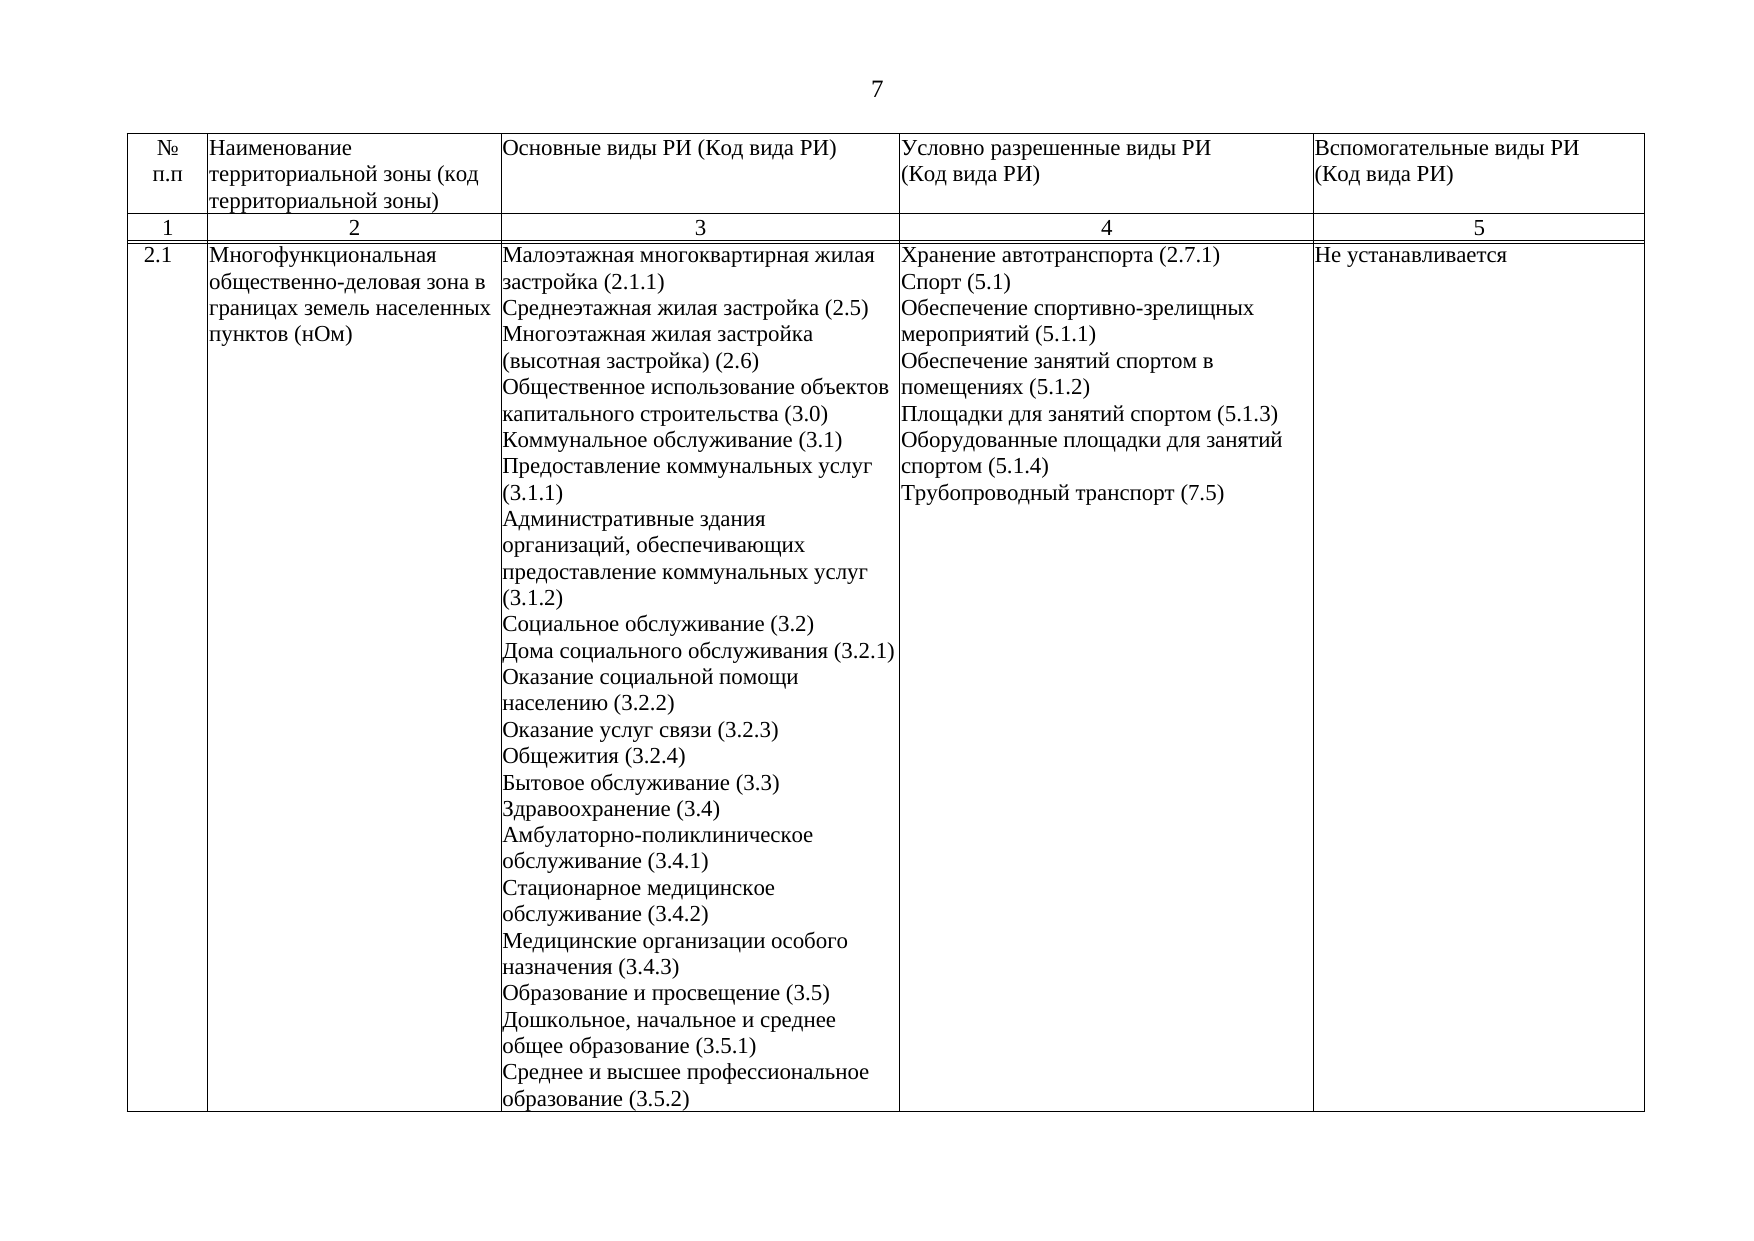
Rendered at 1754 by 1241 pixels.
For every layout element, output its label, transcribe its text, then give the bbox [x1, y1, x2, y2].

table_cell Не устанавливается [1314, 244, 1644, 1111]
table_cell 5 [1314, 214, 1644, 240]
table_header Условно разрешенные виды РИ (Код вида РИ) [900, 134, 1313, 213]
table_header № п.п [128, 134, 207, 213]
table_cell [128, 244, 207, 1111]
table_cell 2 [208, 214, 501, 240]
table_cell 4 [900, 214, 1313, 240]
table_cell 3 [502, 214, 899, 240]
table_header Вспомогательные виды РИ (Код вида РИ) [1314, 134, 1644, 213]
table_cell 1 [128, 214, 207, 240]
table_cell Многофункциональная общественно-деловая зона в границах земель населенных пунктов (нОм) [208, 244, 501, 1111]
table_header Наименование территориальной зоны (код территориальной зоны) [208, 134, 501, 213]
table_header Основные виды РИ (Код вида РИ) [502, 134, 899, 213]
